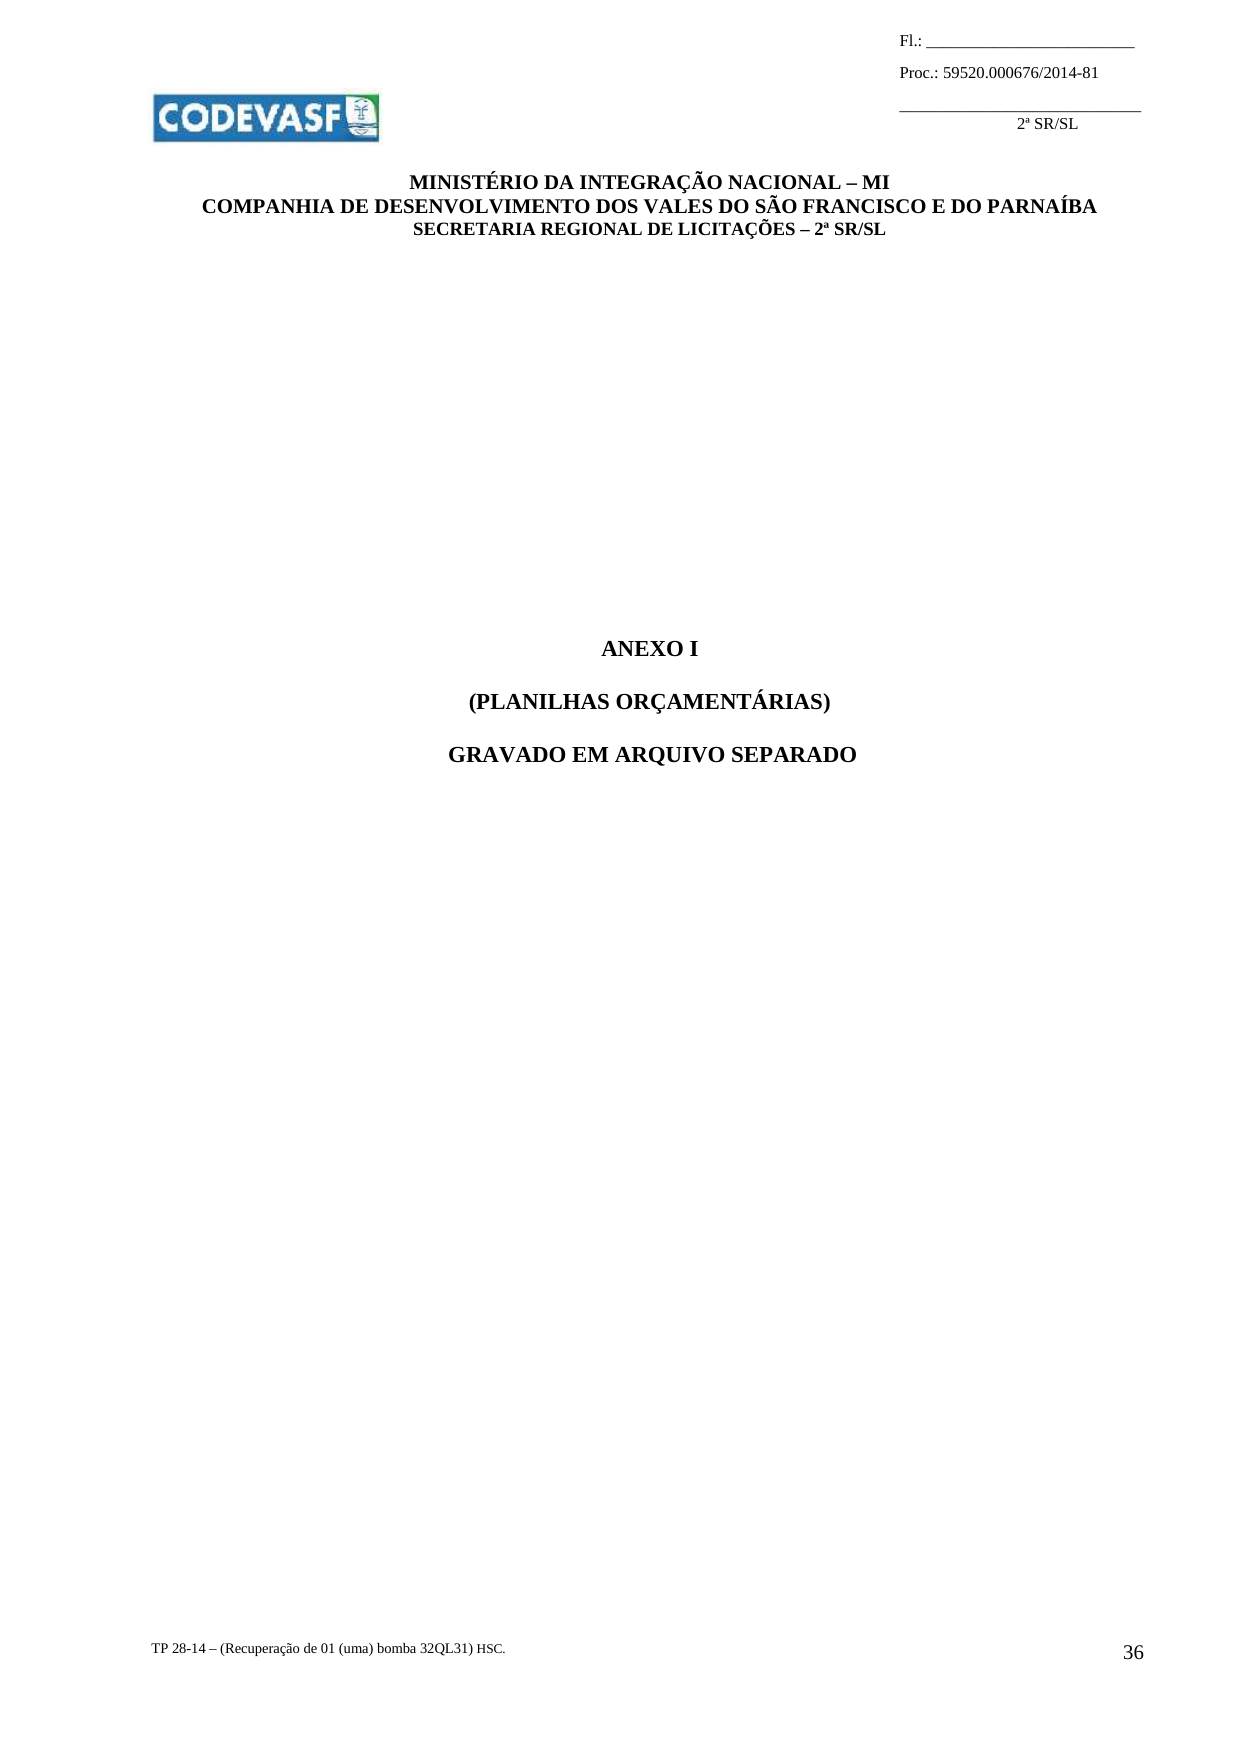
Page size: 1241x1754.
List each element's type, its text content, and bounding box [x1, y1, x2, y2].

picture [147, 88, 384, 147]
text GRAVADO EM ARQUIVO SEPARADO [148, 741, 1152, 767]
text (PLANILHAS ORÇAMENTÁRIAS) [148, 688, 1152, 714]
text ANEXO I [148, 635, 1152, 662]
